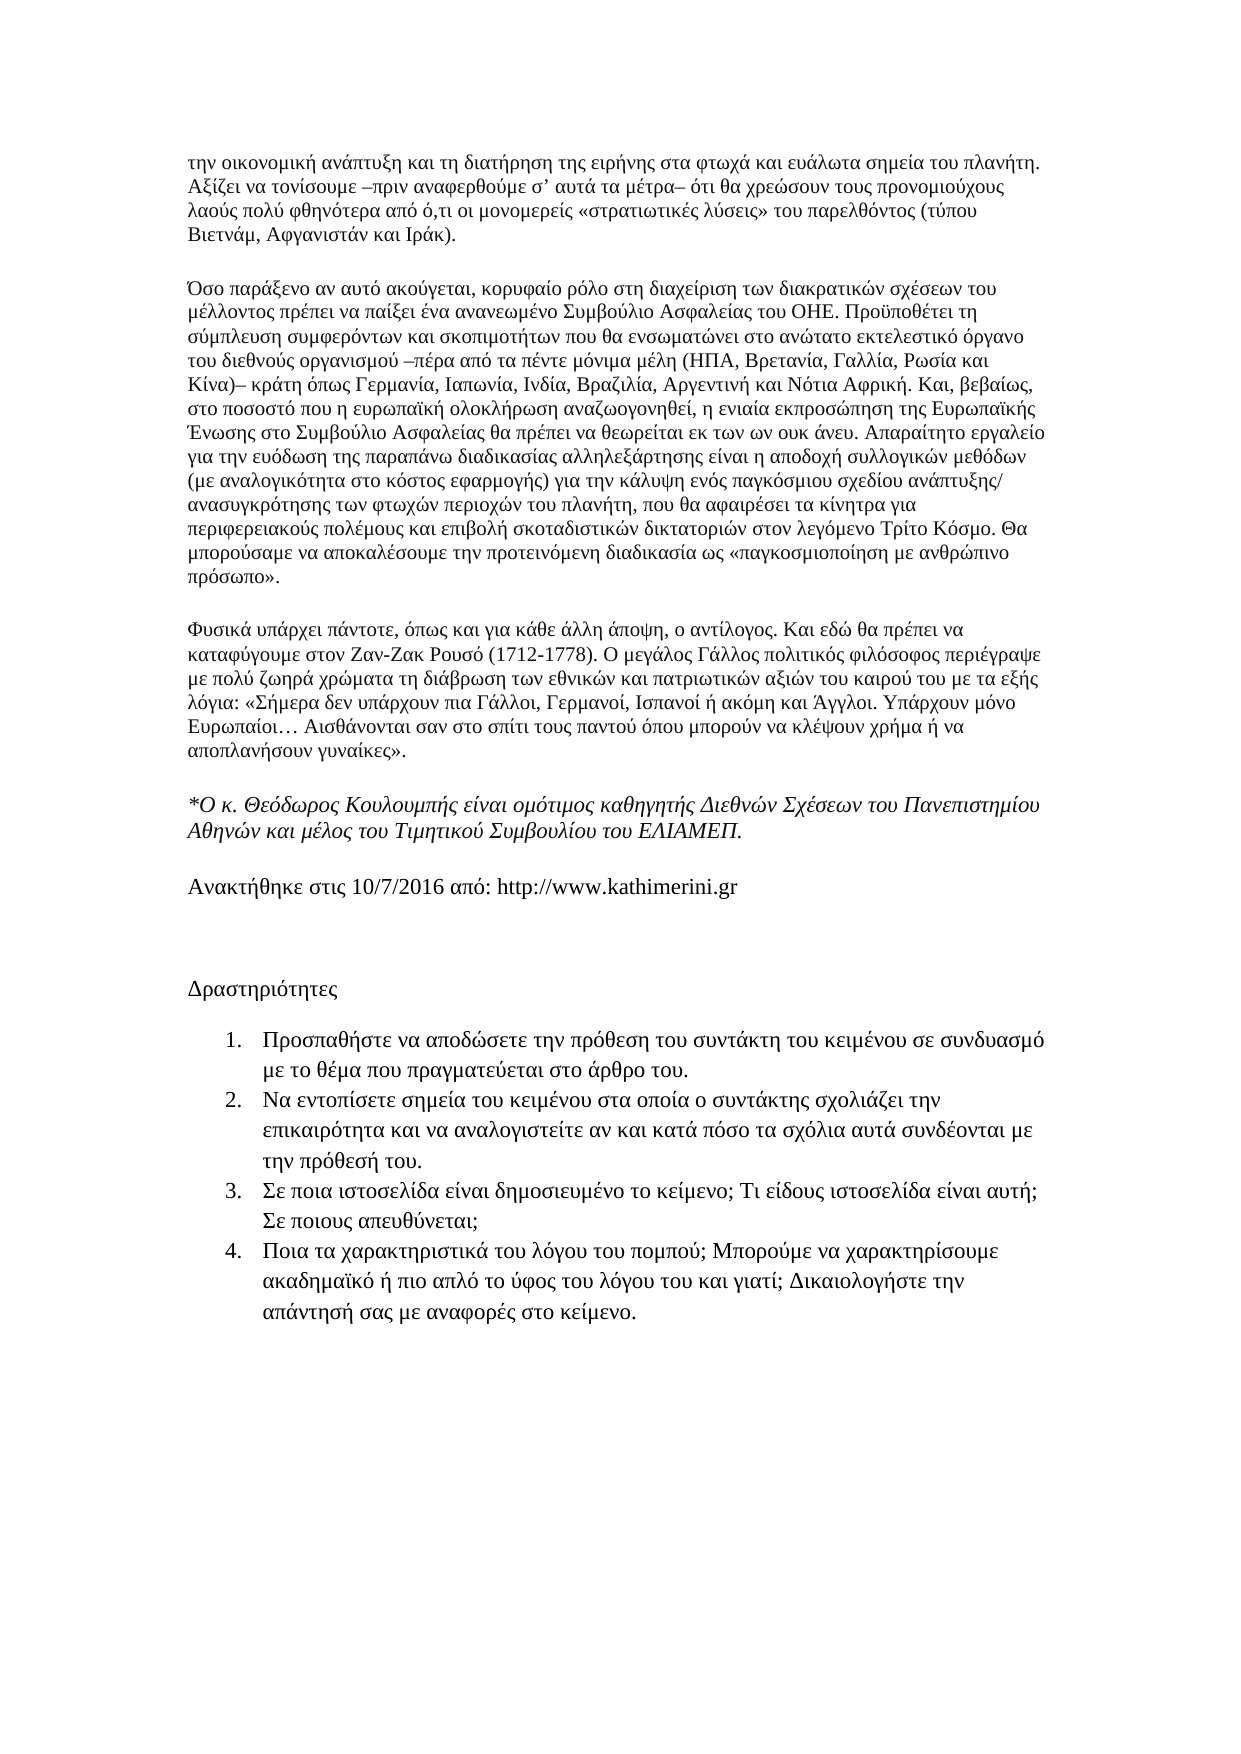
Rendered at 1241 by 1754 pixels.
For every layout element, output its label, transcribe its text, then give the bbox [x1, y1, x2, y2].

list Σε ποια ιστοσελίδα είναι δημοσιευμένο το κείμενο; Τι είδους ιστοσελίδα είναι αυτή; Σε ποιους απευθύνεται; [225, 1177, 1053, 1233]
text *Ο κ. Θεόδωρος Κουλουμπής είναι ομότιμος καθηγητής Διεθνών Σχέσεων του Πανεπιστημίου Αθηνών και μέλος του Τιμητικού Συμβουλίου του ΕΛΙΑΜΕΠ. [187, 791, 1053, 844]
list Ποια τα χαρακτηριστικά του λόγου του πομπού; Μπορούμε να χαρακτηρίσουμε ακαδημαϊκό ή πιο απλό το ύφος του λόγου του και γιατί; Δικαιολογήστε την απάντησή σας με αναφορές στο κείμενο. [225, 1237, 1053, 1324]
list Προσπαθήστε να αποδώσετε την πρόθεση του συντάκτη του κειμένου σε συνδυασμό με το θέμα που πραγματεύεται στο άρθρο του. [225, 1026, 1053, 1082]
text Δραστηριότητες [187, 975, 1053, 1001]
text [187, 150, 1053, 246]
text Όσο παράξενο αν αυτό ακούγεται, κορυφαίο ρόλο στη διαχείριση των διακρατικών σχέσεων του μέλλοντος πρέπει να παίξει ένα ανανεωμένο Συμβούλιο Ασφαλείας του ΟΗΕ. Προϋποθέτει τη σύμπλευση συμφερόντων και σκοπιμοτήτων που θα ενσωματώνει στο ανώτατο εκτελεστικό όργανο του διεθνούς οργανισμού –πέρα από τα πέντε μόνιμα μέλη (ΗΠΑ, Βρετανία, Γαλλία, Ρωσία και Κίνα)– κράτη όπως Γερμανία, Ιαπωνία, Ινδία, Βραζιλία, Αργεντινή και Νότια Αφρική. Και, βεβαίως, στο ποσοστό που η ευρωπαϊκή ολοκλήρωση αναζωογονηθεί, η ενιαία εκπροσώπηση της Ευρωπαϊκής Ένωσης στο Συμβούλιο Ασφαλείας θα πρέπει να θεωρείται εκ των ων ουκ άνευ. Απαραίτητο εργαλείο για την ευόδωση της παραπάνω διαδικασίας αλληλεξάρτησης είναι η αποδοχή συλλογικών μεθόδων (με αναλογικότητα στο κόστος εφαρμογής) για την κάλυψη ενός παγκόσμιου σχεδίου ανάπτυξης/ ανασυγκρότησης των φτωχών περιοχών του πλανήτη, που θα αφαιρέσει τα κίνητρα για περιφερειακούς πολέμους και επιβολή σκοταδιστικών δικτατοριών στον λεγόμενο Τρίτο Κόσμο. Θα μπορούσαμε να αποκαλέσουμε την προτεινόμενη διαδικασία ως «παγκοσμιοποίηση με ανθρώπινο πρόσωπο». [187, 275, 1053, 588]
list Να εντοπίσετε σημεία του κειμένου στα οποία ο συντάκτης σχολιάζει την επικαιρότητα και να αναλογιστείτε αν και κατά πόσο τα σχόλια αυτά συνδέονται με την πρόθεσή του. [225, 1086, 1053, 1173]
text Ανακτήθηκε στις 10/7/2016 από: http://www.kathimerini.gr [187, 873, 1053, 899]
text Φυσικά υπάρχει πάντοτε, όπως και για κάθε άλλη άποψη, ο αντίλογος. Και εδώ θα πρέπει να καταφύγουμε στον Ζαν-Ζακ Pουσό (1712-1778). Ο μεγάλος Γάλλος πολιτικός φιλόσοφος περιέγραψε με πολύ ζωηρά χρώματα τη διάβρωση των εθνικών και πατριωτικών αξιών του καιρού του με τα εξής λόγια: «Σήμερα δεν υπάρχουν πια Γάλλοι, Γερμανοί, Ισπανοί ή ακόμη και Άγγλοι. Υπάρχουν μόνο Ευρωπαίοι… Αισθάνονται σαν στο σπίτι τους παντού όπου μπορούν να κλέψουν χρήμα ή να αποπλανήσουν γυναίκες». [187, 617, 1053, 762]
